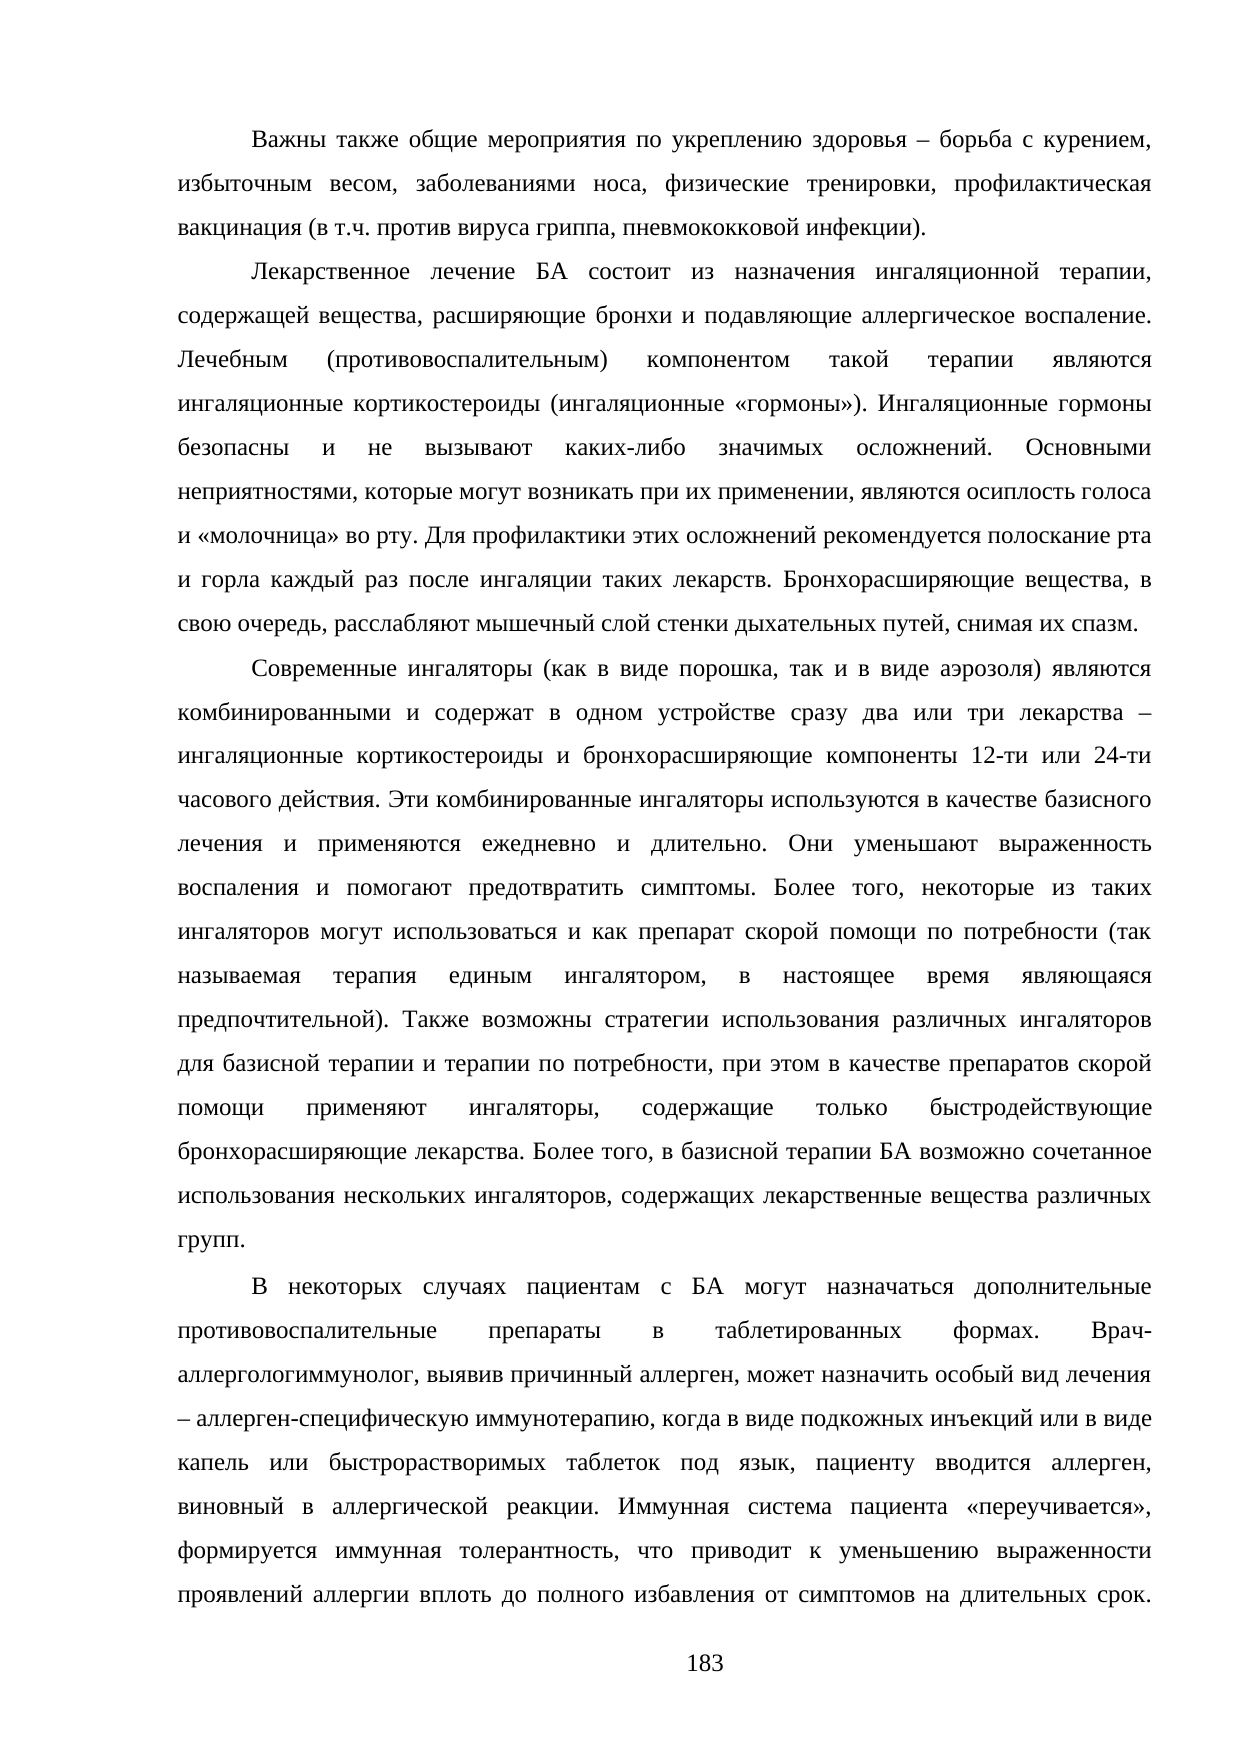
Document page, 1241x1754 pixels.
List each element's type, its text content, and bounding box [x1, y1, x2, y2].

text Современные ингаляторы (как в виде порошка, так и в виде аэрозоля) являются комбинированными и содержат в одном устройстве сразу два или три лекарства – ингаляционные кортикостероиды и бронхорасширяющие компоненты 12-ти или 24-ти часового действия. Эти комбинированные ингаляторы используются в качестве базисного лечения и применяются ежедневно и длительно. Они уменьшают выраженность воспаления и помогают предотвратить симптомы. Более того, некоторые из таких ингаляторов могут использоваться и как препарат скорой помощи по потребности (так называемая терапия единым ингалятором, в настоящее время являющаяся предпочтительной). Также возможны стратегии использования различных ингаляторов для базисной терапии и терапии по потребности, при этом в качестве препаратов скорой помощи применяют ингаляторы, содержащие только быстродействующие бронхорасширяющие лекарства. Более того, в базисной терапии БА возможно сочетанное использования нескольких ингаляторов, содержащих лекарственные вещества различных групп. [177, 653, 1153, 1253]
text Лекарственное лечение БА состоит из назначения ингаляционной терапии, содержащей вещества, расширяющие бронхи и подавляющие аллергическое воспаление. Лечебным (противовоспалительным) компонентом такой терапии являются ингаляционные кортикостероиды (ингаляционные «гормоны»). Ингаляционные гормоны безопасны и не вызывают каких-либо значимых осложнений. Основными неприятностями, которые могут возникать при их применении, являются осиплость голоса и «молочница» во рту. Для профилактики этих осложнений рекомендуется полоскание рта и горла каждый раз после ингаляции таких лекарств. Бронхорасширяющие вещества, в свою очередь, расслабляют мышечный слой стенки дыхательных путей, снимая их спазм. [177, 256, 1153, 637]
text Важны также общие мероприятия по укреплению здоровья – борьба с курением, избыточным весом, заболеваниями носа, физические тренировки, профилактическая вакцинация (в т.ч. против вируса гриппа, пневмококковой инфекции). [177, 124, 1153, 241]
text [177, 1271, 1153, 1607]
